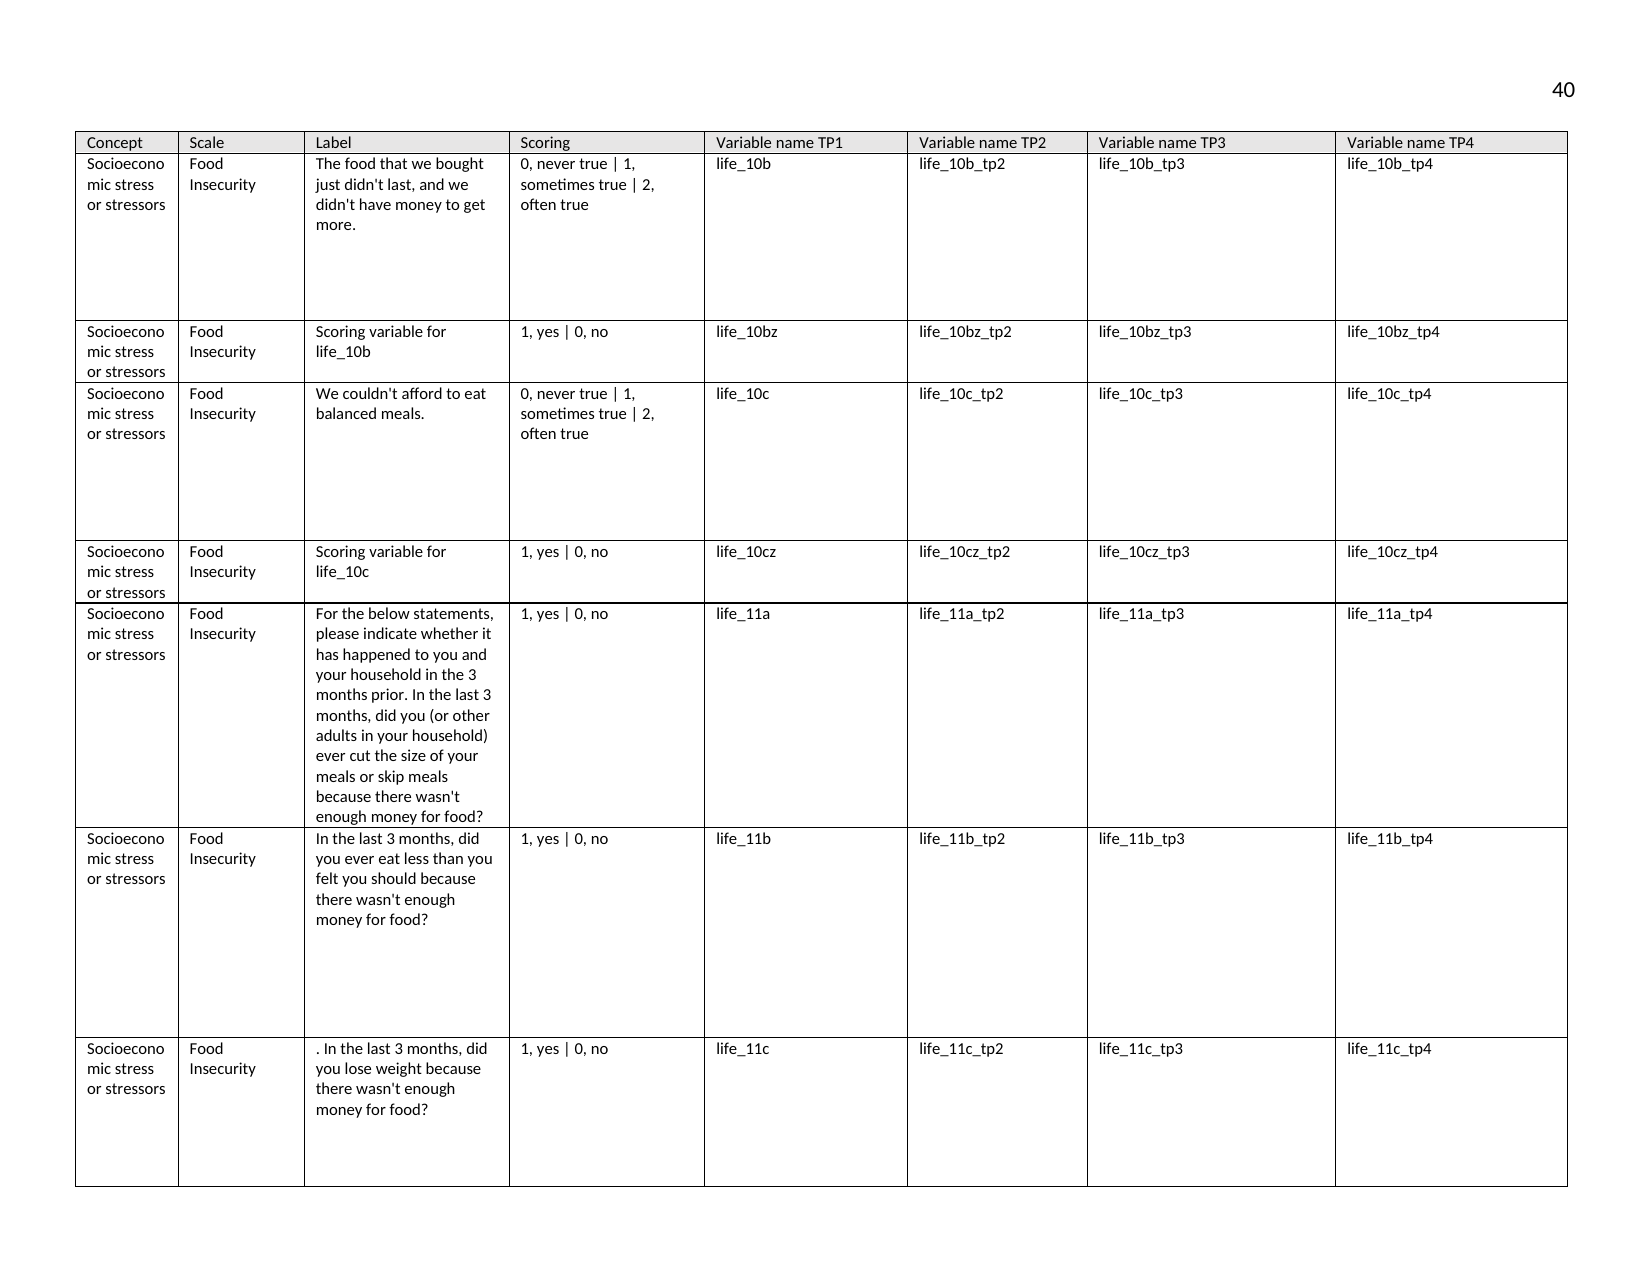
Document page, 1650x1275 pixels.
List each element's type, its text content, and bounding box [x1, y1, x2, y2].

table_cell life_11b_tp2 [908, 828, 1087, 1037]
table_cell life_10b_tp4 [1336, 154, 1567, 320]
table_cell life_11c [705, 1038, 907, 1186]
table_cell life_10bz_tp3 [1088, 321, 1335, 382]
table_cell life_10bz_tp4 [1336, 321, 1567, 382]
table_cell . In the last 3 months, did you lose weight because there wasn't enough money for food? [305, 1038, 509, 1186]
table_header Variable name TP3 [1088, 132, 1335, 152]
table_cell Food Insecurity [179, 1038, 304, 1186]
table_cell Socioeconomic stress or stressors [76, 321, 178, 382]
table_cell life_11b_tp4 [1336, 828, 1567, 1037]
table_header Scoring [510, 132, 704, 152]
table_cell Socioeconomic stress or stressors [76, 604, 178, 827]
table_cell life_10cz [705, 541, 907, 602]
table_cell 0, never true | 1, sometimes true | 2, often true [510, 383, 704, 540]
table_header Label [305, 132, 509, 152]
table_cell life_10bz_tp2 [908, 321, 1087, 382]
table_cell Socioeconomic stress or stressors [76, 541, 178, 602]
table_cell Socioeconomic stress or stressors [76, 828, 178, 1037]
table_cell Food Insecurity [179, 828, 304, 1037]
table_cell Scoring variable for life_10c [305, 541, 509, 602]
table_cell We couldn't afford to eat balanced meals. [305, 383, 509, 540]
table_header Variable name TP1 [705, 132, 907, 152]
table_cell life_10cz_tp4 [1336, 541, 1567, 602]
table_header Variable name TP2 [908, 132, 1087, 152]
table_cell Socioeconomic stress or stressors [76, 154, 178, 320]
table_cell Food Insecurity [179, 604, 304, 827]
table_cell life_10b [705, 154, 907, 320]
table_cell life_11b [705, 828, 907, 1037]
table_cell Food Insecurity [179, 541, 304, 602]
table_cell life_11c_tp4 [1336, 1038, 1567, 1186]
table_cell life_10b_tp2 [908, 154, 1087, 320]
table_cell life_11a [705, 604, 907, 827]
table_cell life_11a_tp4 [1336, 604, 1567, 827]
table_cell 1, yes | 0, no [510, 1038, 704, 1186]
table_header Scale [179, 132, 304, 152]
table_cell life_11c_tp2 [908, 1038, 1087, 1186]
table_cell 1, yes | 0, no [510, 604, 704, 827]
table_cell life_11c_tp3 [1088, 1038, 1335, 1186]
table_cell life_10c_tp4 [1336, 383, 1567, 540]
table_cell life_10c [705, 383, 907, 540]
table_cell In the last 3 months, did you ever eat less than you felt you should because there wasn't enough money for food? [305, 828, 509, 1037]
table_cell life_11a_tp2 [908, 604, 1087, 827]
table_cell life_11b_tp3 [1088, 828, 1335, 1037]
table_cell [510, 154, 704, 320]
table_cell Food Insecurity [179, 321, 304, 382]
table_cell The food that we bought just didn't last, and we didn't have money to get more. [305, 154, 509, 320]
table_cell life_10c_tp3 [1088, 383, 1335, 540]
table_cell 1, yes | 0, no [510, 321, 704, 382]
table_cell Food Insecurity [179, 154, 304, 320]
table_cell Socioeconomic stress or stressors [76, 383, 178, 540]
table_cell Socioeconomic stress or stressors [76, 1038, 178, 1186]
table_cell life_10c_tp2 [908, 383, 1087, 540]
table_cell 1, yes | 0, no [510, 828, 704, 1037]
table_cell life_10cz_tp2 [908, 541, 1087, 602]
table_cell Scoring variable for life_10b [305, 321, 509, 382]
table_cell 1, yes | 0, no [510, 541, 704, 602]
table_cell life_10b_tp3 [1088, 154, 1335, 320]
table_cell life_11a_tp3 [1088, 604, 1335, 827]
table_cell life_10cz_tp3 [1088, 541, 1335, 602]
table_header Concept [76, 132, 178, 152]
table_header Variable name TP4 [1336, 132, 1567, 152]
table_cell life_10bz [705, 321, 907, 382]
table_cell For the below statements, please indicate whether it has happened to you and your household in the 3 months prior. In the last 3 months, did you (or other adults in your household) ever cut the size of your meals or skip meals because there wasn't enough money for food? [305, 604, 509, 827]
table_cell Food Insecurity [179, 383, 304, 540]
